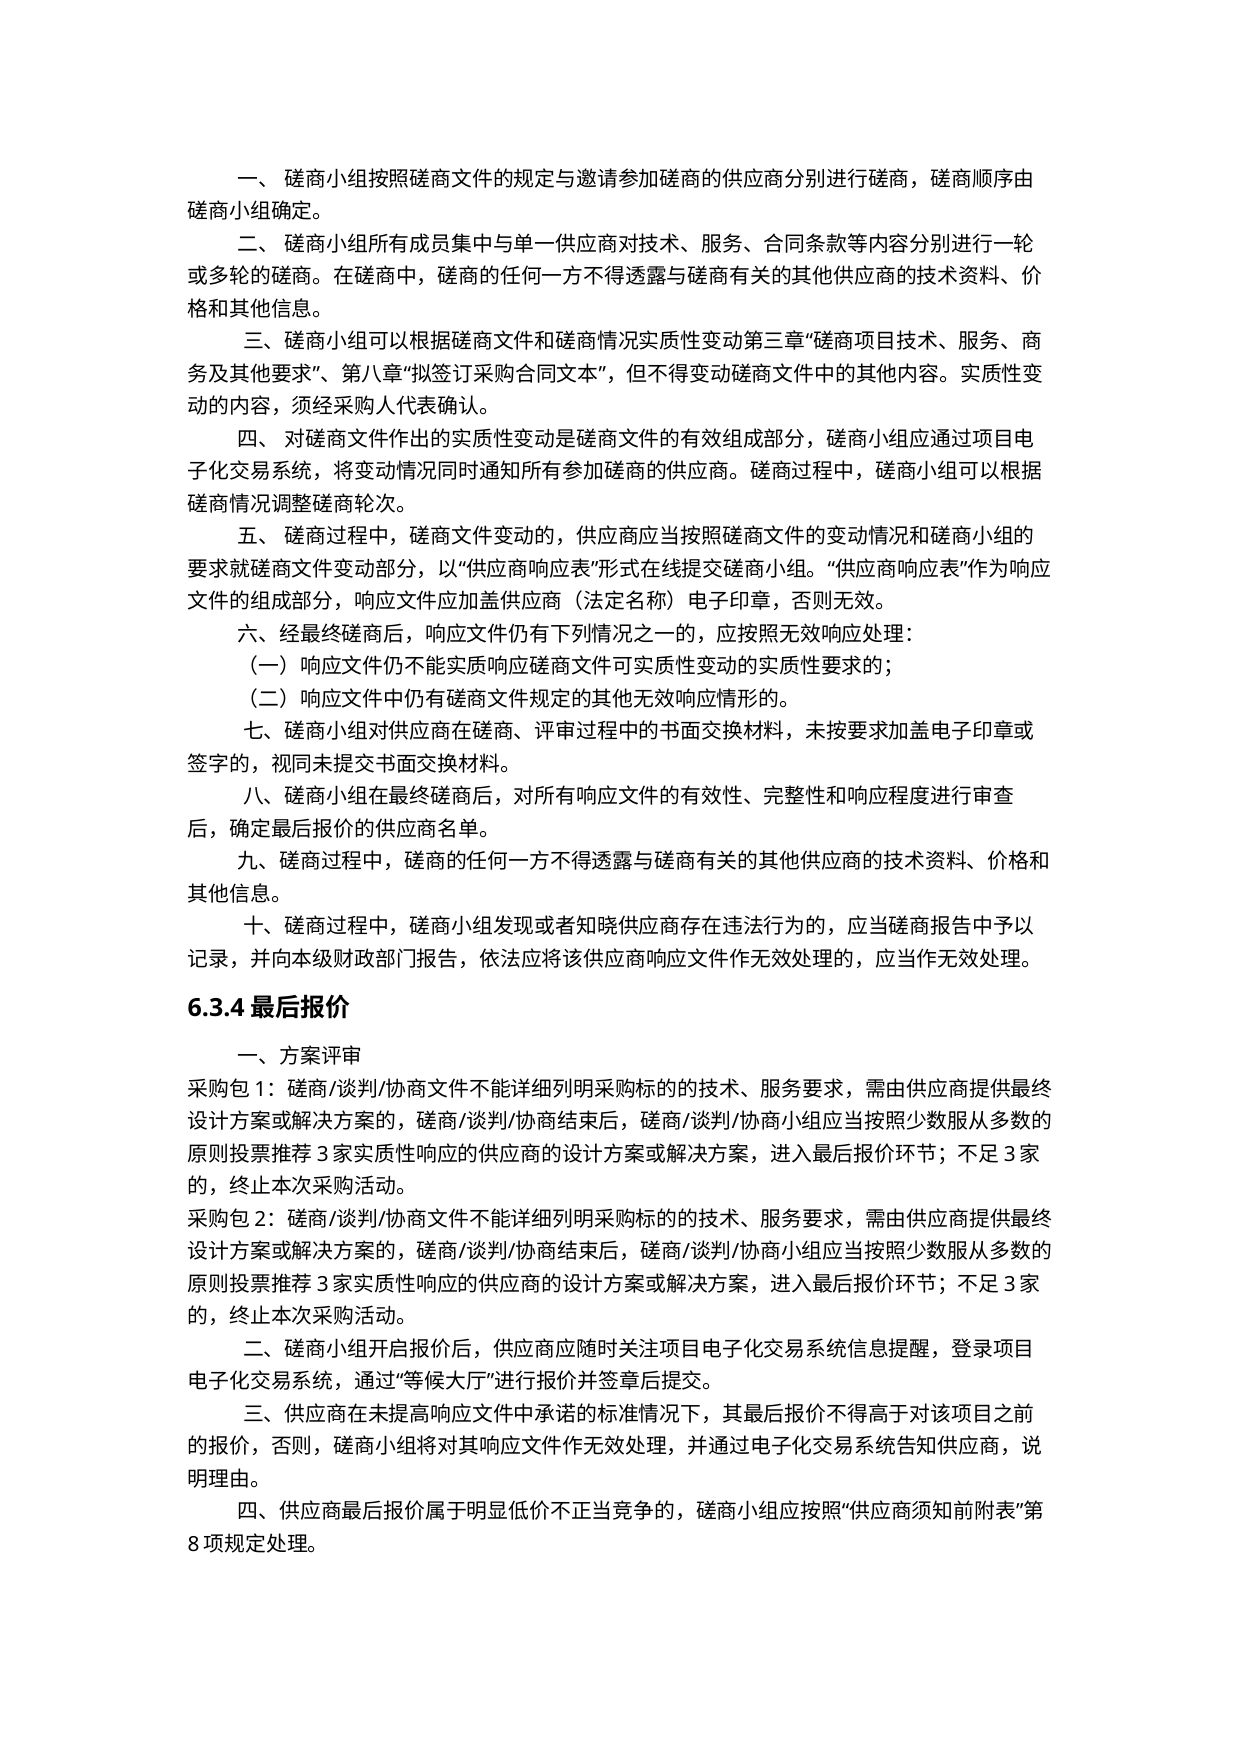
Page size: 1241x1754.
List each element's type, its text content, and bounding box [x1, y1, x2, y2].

text 三、磋商小组可以根据磋商文件和磋商情况实质性变动第三章“磋商项目技术、服务、商务及其他要求”、第八章“拟签订采购合同文本”，但不得变动磋商文件中的其他内容。实质性变动的内容，须经采购人代表确认。 [187, 324, 1053, 422]
text 采购包2：磋商/谈判/协商文件不能详细列明采购标的的技术、服务要求，需由供应商提供最终设计方案或解决方案的，磋商/谈判/协商结束后，磋商/谈判/协商小组应当按照少数服从多数的原则投票推荐3家实质性响应的供应商的设计方案或解决方案，进入最后报价环节；不足3家的，终止本次采购活动。 [187, 1202, 1053, 1332]
text 三、供应商在未提高响应文件中承诺的标准情况下，其最后报价不得高于对该项目之前的报价，否则，磋商小组将对其响应文件作无效处理，并通过电子化交易系统告知供应商，说明理由。 [187, 1397, 1053, 1494]
text 6.3.4最后报价 [187, 974, 1053, 1039]
text （一）响应文件仍不能实质响应磋商文件可实质性变动的实质性要求的； [187, 649, 1053, 682]
text 四、 对磋商文件作出的实质性变动是磋商文件的有效组成部分，磋商小组应通过项目电子化交易系统，将变动情况同时通知所有参加磋商的供应商。磋商过程中，磋商小组可以根据磋商情况调整磋商轮次。 [187, 422, 1053, 519]
text 四、供应商最后报价属于明显低价不正当竞争的，磋商小组应按照“供应商须知前附表”第8项规定处理。 [187, 1494, 1053, 1559]
text 八、磋商小组在最终磋商后，对所有响应文件的有效性、完整性和响应程度进行审查后，确定最后报价的供应商名单。 [187, 779, 1053, 844]
text （二）响应文件中仍有磋商文件规定的其他无效响应情形的。 [187, 682, 1053, 714]
text 五、 磋商过程中，磋商文件变动的，供应商应当按照磋商文件的变动情况和磋商小组的要求就磋商文件变动部分，以“供应商响应表”形式在线提交磋商小组。“供应商响应表”作为响应文件的组成部分，响应文件应加盖供应商（法定名称）电子印章，否则无效。 [187, 519, 1053, 617]
text 一、方案评审 [187, 1039, 1053, 1072]
text 十、磋商过程中，磋商小组发现或者知晓供应商存在违法行为的，应当磋商报告中予以记录，并向本级财政部门报告，依法应将该供应商响应文件作无效处理的，应当作无效处理。 [187, 909, 1053, 974]
text 九、磋商过程中，磋商的任何一方不得透露与磋商有关的其他供应商的技术资料、价格和其他信息。 [187, 844, 1053, 909]
text 七、磋商小组对供应商在磋商、评审过程中的书面交换材料，未按要求加盖电子印章或签字的，视同未提交书面交换材料。 [187, 714, 1053, 779]
text 采购包1：磋商/谈判/协商文件不能详细列明采购标的的技术、服务要求，需由供应商提供最终设计方案或解决方案的，磋商/谈判/协商结束后，磋商/谈判/协商小组应当按照少数服从多数的原则投票推荐3家实质性响应的供应商的设计方案或解决方案，进入最后报价环节；不足3家的，终止本次采购活动。 [187, 1072, 1053, 1202]
text 二、 磋商小组所有成员集中与单一供应商对技术、服务、合同条款等内容分别进行一轮或多轮的磋商。在磋商中，磋商的任何一方不得透露与磋商有关的其他供应商的技术资料、价格和其他信息。 [187, 227, 1053, 324]
text 二、磋商小组开启报价后，供应商应随时关注项目电子化交易系统信息提醒，登录项目电子化交易系统，通过“等候大厅”进行报价并签章后提交。 [187, 1332, 1053, 1397]
text 一、 磋商小组按照磋商文件的规定与邀请参加磋商的供应商分别进行磋商，磋商顺序由磋商小组确定。 [187, 162, 1053, 227]
text 六、经最终磋商后，响应文件仍有下列情况之一的，应按照无效响应处理： [187, 617, 1053, 649]
